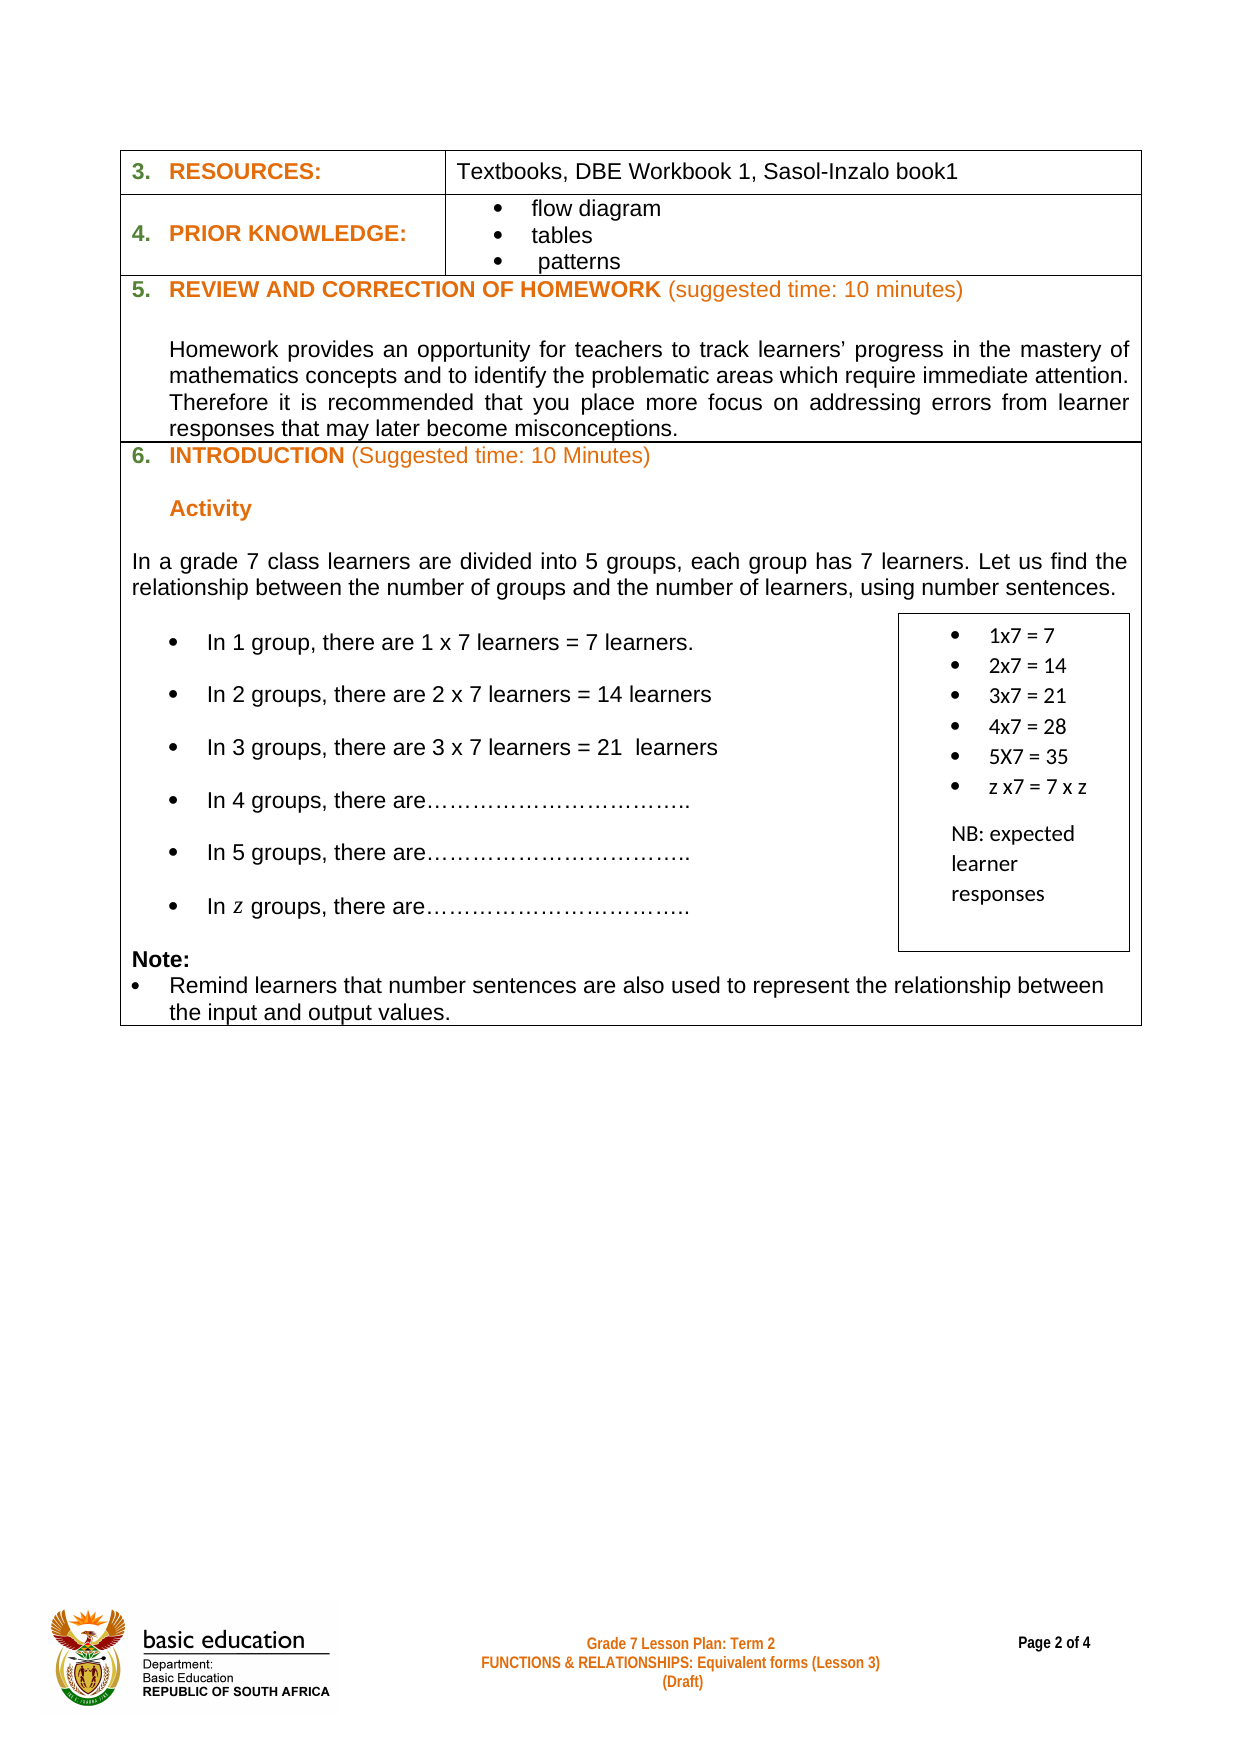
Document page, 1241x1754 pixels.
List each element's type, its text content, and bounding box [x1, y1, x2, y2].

table_cell REVIEW AND CORRECTION OF HOMEWORK (suggested time: 10 minutes) Homework provides an opportunity for teachers to track learners’ progress in the mastery of mathematics concepts and to identify the problematic areas which require immediate attention. Therefore it is recommended that you place more focus on addressing errors from learner responses that may later become misconceptions. [121, 276, 1141, 441]
table_cell flow diagram tables patterns [446, 195, 1141, 274]
picture [41, 1599, 339, 1714]
table_header Textbooks, DBE Workbook 1, Sasol-Inzalo book1 [446, 151, 1141, 194]
table_cell INTRODUCTION (Suggested time: 10 Minutes) Activity In a grade 7 class learners are divided into 5 groups, each group has 7 learners. Let us find the relationship between the number of groups and the number of learners, using number sentences. In 1 group, there are 1 x 7 learners = 7 learners. In 2 groups, there are 2 x 7 learners = 14 learners In 3 groups, there are 3 x 7 learners = 21 learners In 4 groups, there are…………………………….. In 5 groups, there are…………………………….. In groups, there are…………………………….. Note: Remind learners that number sentences are also used to represent the relationship between the input and output values. [121, 443, 1141, 1025]
table_cell PRIOR KNOWLEDGE: [121, 195, 445, 274]
table_header RESOURCES: [121, 151, 445, 194]
